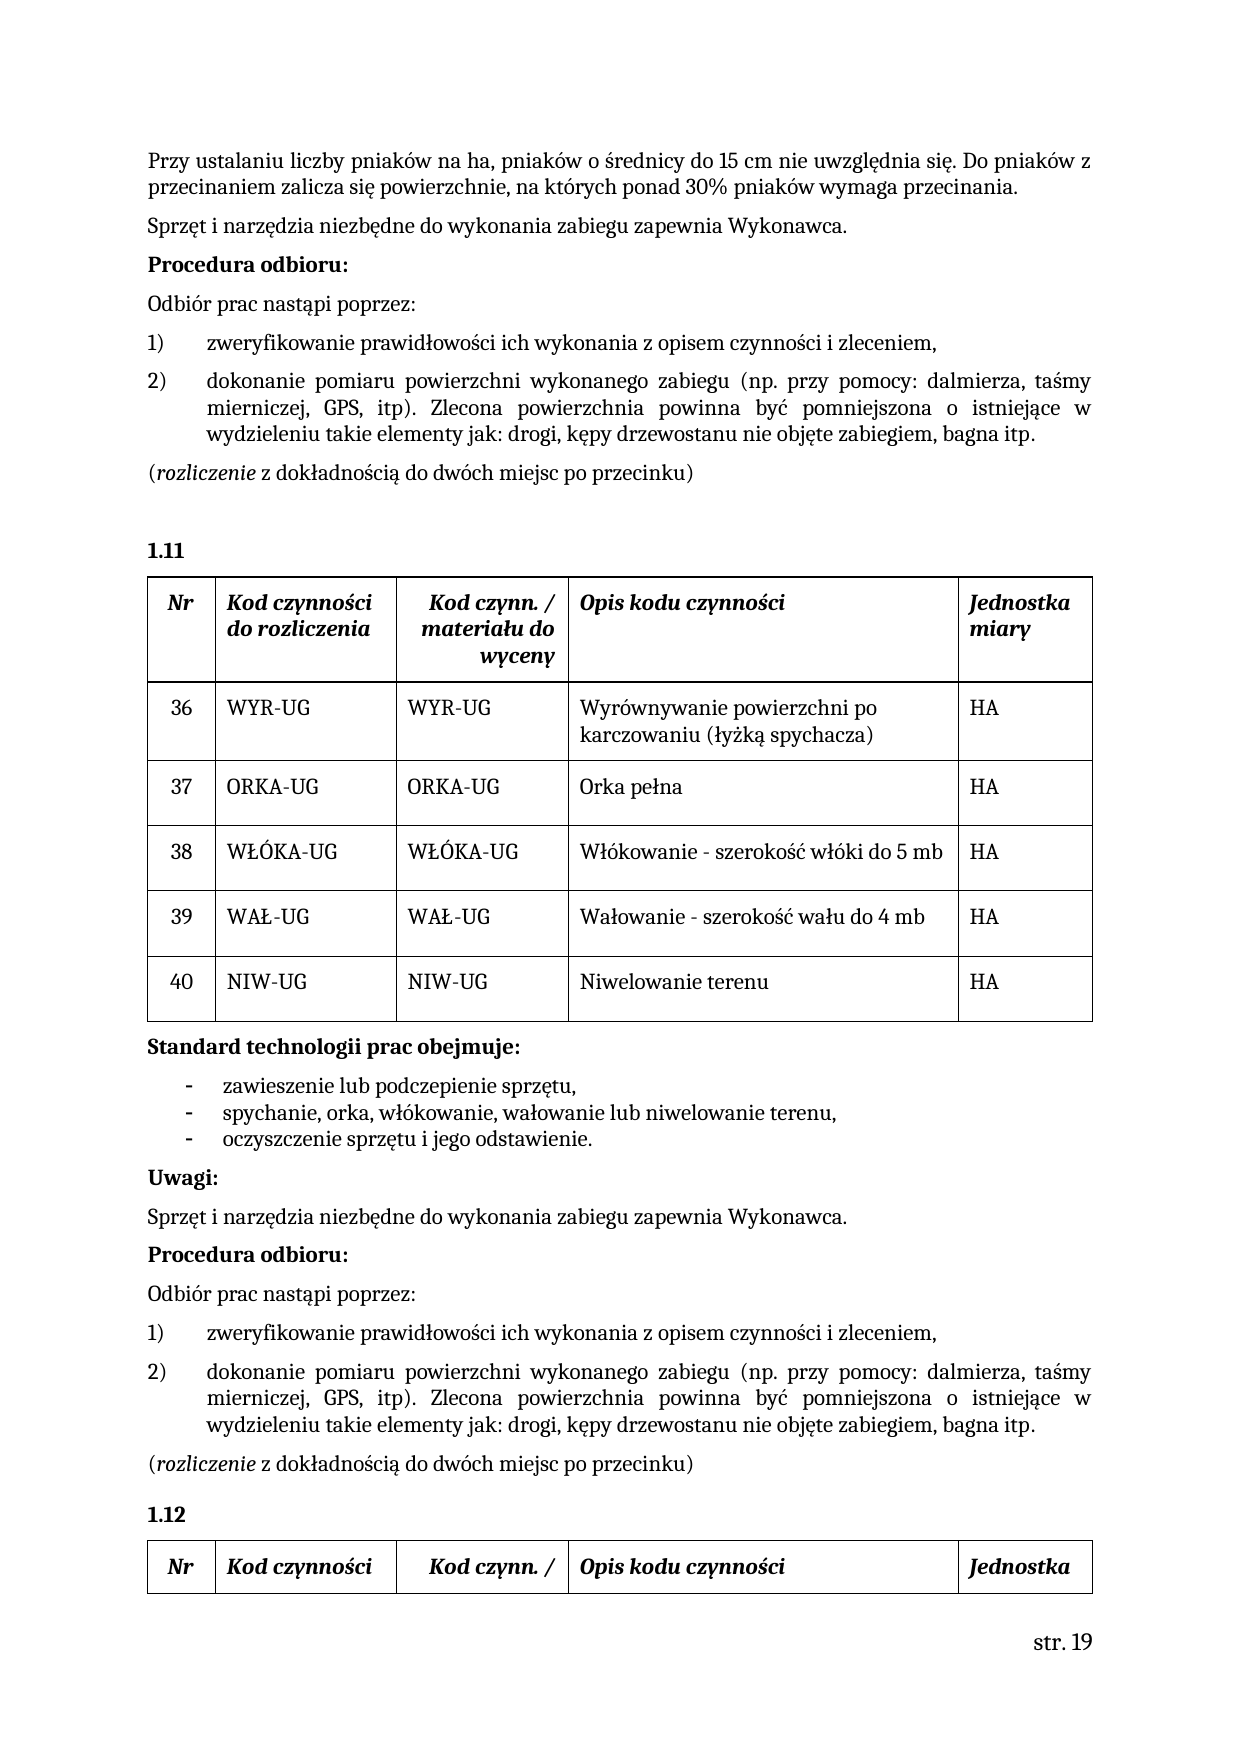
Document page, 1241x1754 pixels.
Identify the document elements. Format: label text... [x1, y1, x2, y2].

text (rozliczenie z dokładnością do dwóch miejsc po przecinku) [148, 460, 1093, 486]
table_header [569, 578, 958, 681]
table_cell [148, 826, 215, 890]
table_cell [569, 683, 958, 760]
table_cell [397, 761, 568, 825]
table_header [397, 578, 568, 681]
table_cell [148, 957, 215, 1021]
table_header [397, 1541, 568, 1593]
text Sprzęt i narzędzia niezbędne do wykonania zabiegu zapewnia Wykonawca. [148, 213, 1093, 239]
text Procedura odbioru: [148, 1242, 1093, 1269]
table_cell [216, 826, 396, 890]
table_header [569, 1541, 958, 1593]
list zawieszenie lub podczepienie sprzętu, [185, 1073, 1093, 1099]
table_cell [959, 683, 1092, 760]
text Standard technologii prac obejmuje: [148, 1034, 1093, 1061]
text 2) dokonanie pomiaru powierzchni wykonanego zabiegu (np. przy pomocy: dalmierza, taśmy mierniczej, GPS, itp). Zlecona powierzchnia powinna być pomniejszona o istniejące w wydzieleniu takie elementy jak: drogi, kępy drzewostanu nie objęte zabiegiem, bagna itp. [148, 1359, 1093, 1438]
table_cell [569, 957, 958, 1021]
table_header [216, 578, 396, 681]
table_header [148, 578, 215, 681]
list spychanie, orka, włókowanie, wałowanie lub niwelowanie terenu, [185, 1099, 1093, 1126]
text Procedura odbioru: [148, 252, 1093, 278]
text 1.12 [148, 1501, 1093, 1528]
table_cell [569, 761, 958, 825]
text 1) zweryfikowanie prawidłowości ich wykonania z opisem czynności i zleceniem, [148, 1320, 1093, 1346]
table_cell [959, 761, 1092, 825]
list oczyszczenie sprzętu i jego odstawienie. [185, 1126, 1093, 1152]
text Przy ustalaniu liczby pniaków na ha, pniaków o średnicy do 15 cm nie uwzględnia się. Do pniaków z przecinaniem zalicza się powierzchnie, na których ponad 30% pniaków wymaga przecinania. [148, 148, 1093, 200]
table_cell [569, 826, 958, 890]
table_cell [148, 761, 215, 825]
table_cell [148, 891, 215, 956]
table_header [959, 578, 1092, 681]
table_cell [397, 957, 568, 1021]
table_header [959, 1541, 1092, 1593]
text Uwagi: [148, 1164, 1093, 1191]
text Sprzęt i narzędzia niezbędne do wykonania zabiegu zapewnia Wykonawca. [148, 1203, 1093, 1230]
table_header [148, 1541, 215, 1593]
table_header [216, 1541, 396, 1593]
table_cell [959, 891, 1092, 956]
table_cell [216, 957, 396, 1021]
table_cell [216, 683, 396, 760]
text (rozliczenie z dokładnością do dwóch miejsc po przecinku) [148, 1450, 1093, 1477]
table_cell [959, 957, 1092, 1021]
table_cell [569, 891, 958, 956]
text 2) dokonanie pomiaru powierzchni wykonanego zabiegu (np. przy pomocy: dalmierza, taśmy mierniczej, GPS, itp). Zlecona powierzchnia powinna być pomniejszona o istniejące w wydzieleniu takie elementy jak: drogi, kępy drzewostanu nie objęte zabiegiem, bagna itp. [148, 368, 1093, 447]
text 1.11 [148, 537, 1093, 564]
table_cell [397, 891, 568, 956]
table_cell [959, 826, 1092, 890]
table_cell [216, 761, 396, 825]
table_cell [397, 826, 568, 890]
text Odbiór prac nastąpi poprzez: [148, 291, 1093, 317]
text Odbiór prac nastąpi poprzez: [148, 1281, 1093, 1307]
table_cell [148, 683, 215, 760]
text 1) zweryfikowanie prawidłowości ich wykonania z opisem czynności i zleceniem, [148, 329, 1093, 356]
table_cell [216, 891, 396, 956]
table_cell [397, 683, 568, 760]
